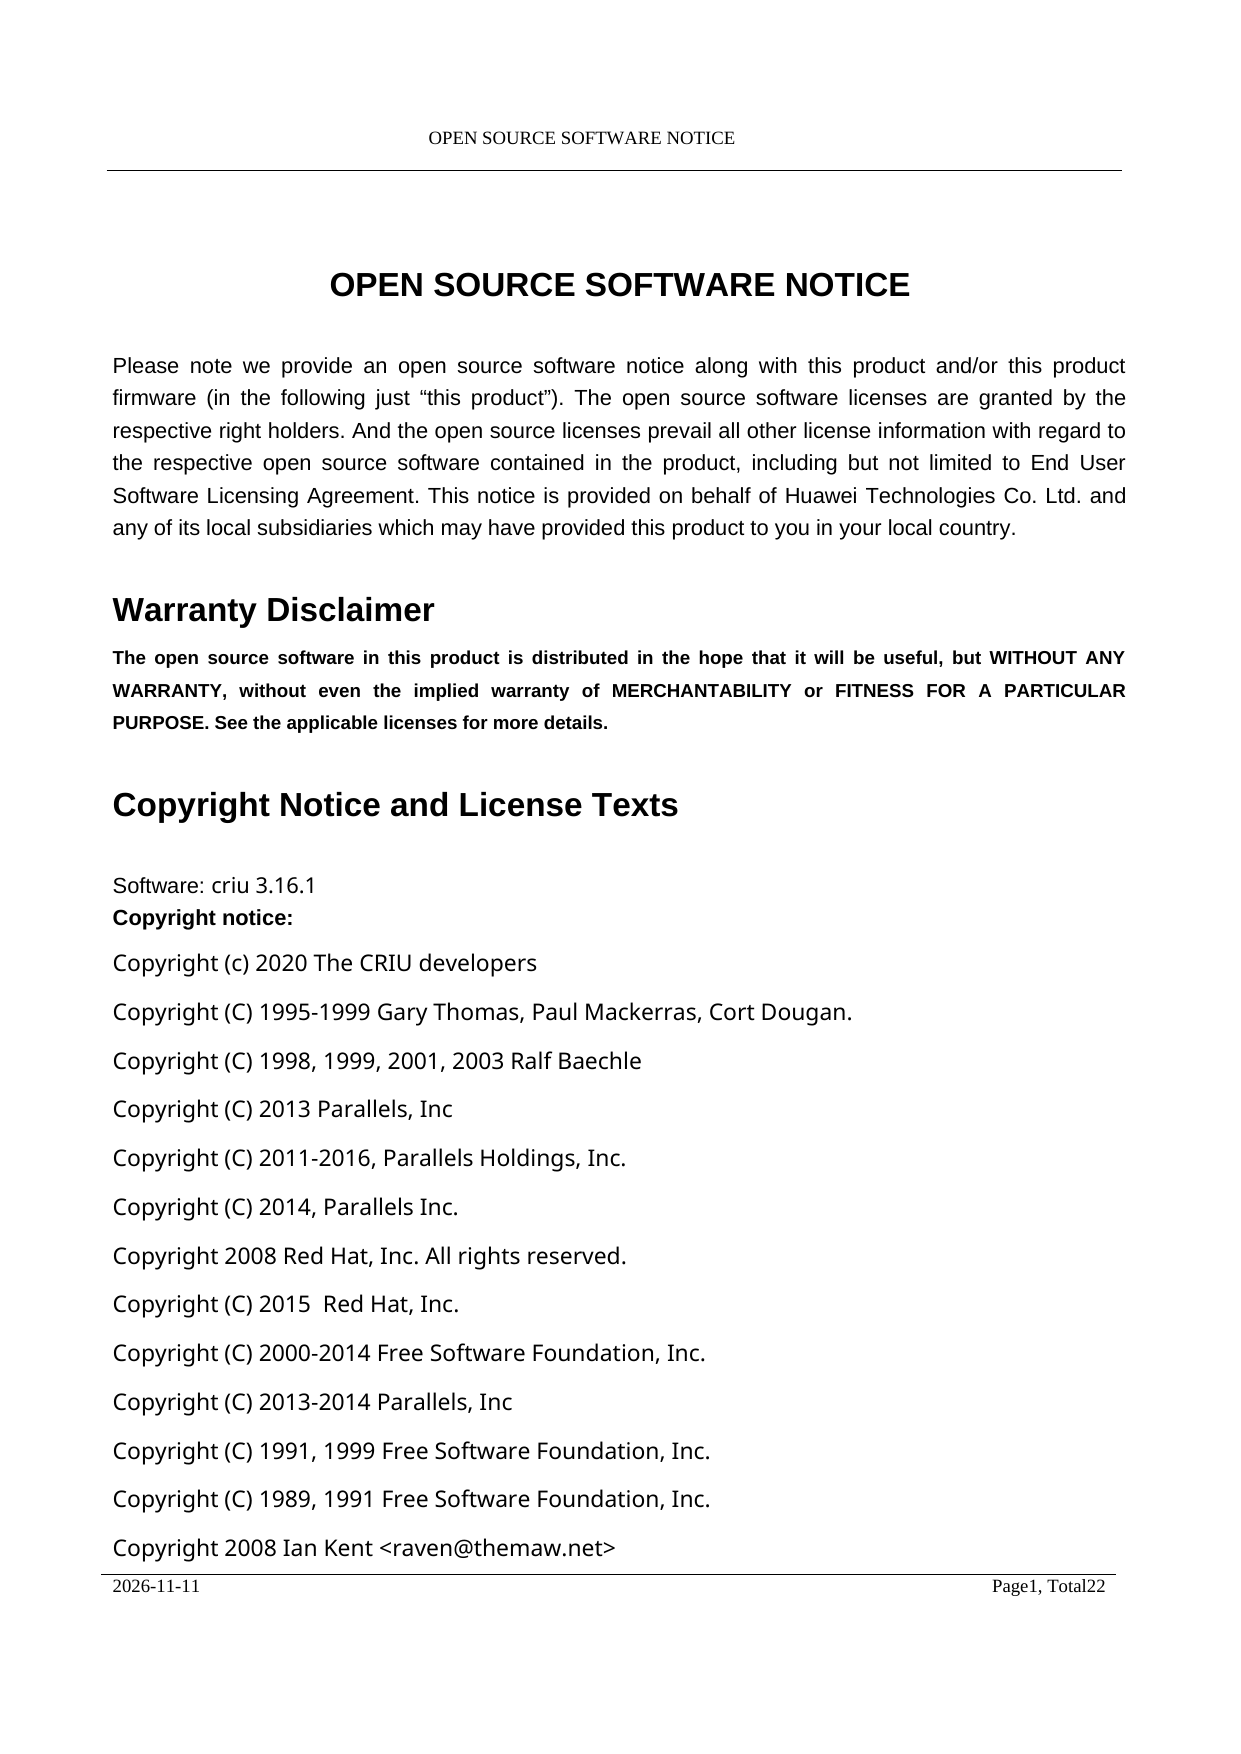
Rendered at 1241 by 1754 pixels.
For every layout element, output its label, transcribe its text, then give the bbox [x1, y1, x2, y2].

text Warranty Disclaimer [112, 576, 1128, 641]
text Copyright Notice and License Texts [112, 771, 1128, 836]
text Software: criu 3.16.1 [112, 869, 1128, 901]
text The open source software in this product is distributed in the hope that it will be useful, but WITHOUT ANY WARRANTY, without even the implied warranty of MERCHANTABILITY or FITNESS FOR A PARTICULAR PURPOSE. See the applicable licenses for more details. [112, 641, 1128, 739]
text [112, 947, 1128, 1564]
text OPEN SOURCE SOFTWARE NOTICE [112, 251, 1128, 316]
text Copyright notice: [112, 901, 1128, 934]
text Please note we provide an open source software notice along with this product and/or this product firmware (in the following just “this product”). The open source software licenses are granted by the respective right holders. And the open source licenses prevail all other license information with regard to the respective open source software contained in the product, including but not limited to End User Software Licensing Agreement. This notice is provided on behalf of Huawei Technologies Co. Ltd. and any of its local subsidiaries which may have provided this product to you in your local country. [112, 349, 1128, 544]
